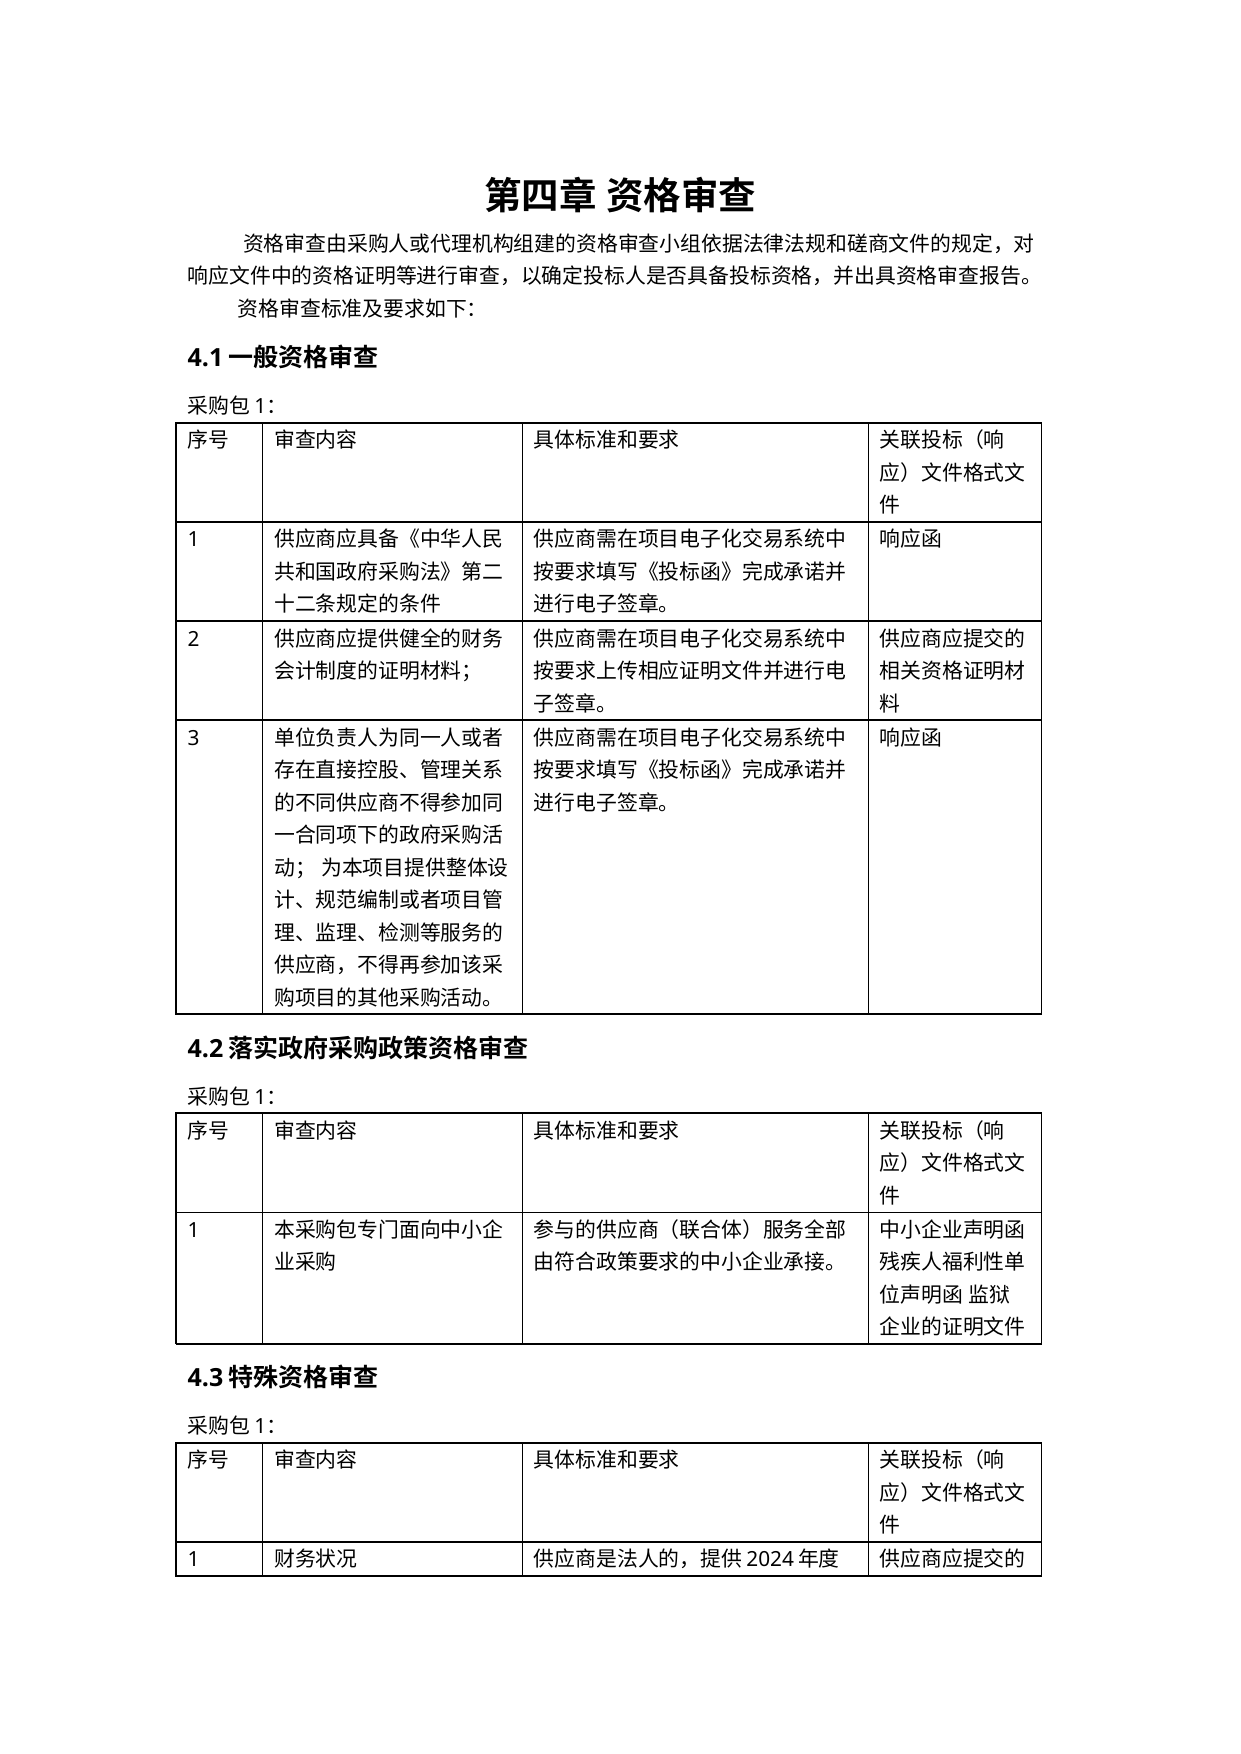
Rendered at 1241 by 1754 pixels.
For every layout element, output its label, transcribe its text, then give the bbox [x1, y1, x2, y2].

text 采购包1： [187, 1080, 1053, 1112]
table_cell 供应商需在项目电子化交易系统中按要求填写《投标函》完成承诺并进行电子签章。 [523, 523, 868, 620]
table_header 具体标准和要求 [523, 424, 868, 521]
table_cell 2 [177, 622, 262, 719]
table_cell 供应商应提交的相关资格证明材料 [869, 1543, 1041, 1575]
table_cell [523, 1543, 868, 1575]
table_cell 本采购包专门面向中小企业采购 [263, 1213, 522, 1343]
text 4.1一般资格审查 [187, 324, 1053, 389]
table_header 序号 [177, 1444, 262, 1541]
table_header 关联投标（响应）文件格式文件 [869, 424, 1041, 521]
table_header 审查内容 [263, 1114, 522, 1211]
table_cell 供应商应具备《中华人民共和国政府采购法》第二十二条规定的条件 [263, 523, 522, 620]
table_cell 3 [177, 721, 262, 1013]
text 第四章 资格审查 [187, 162, 1053, 227]
table_header 关联投标（响应）文件格式文件 [869, 1114, 1041, 1211]
table_header 审查内容 [263, 1444, 522, 1541]
text 采购包1： [187, 1409, 1053, 1442]
table_cell 单位负责人为同一人或者存在直接控股、管理关系的不同供应商不得参加同一合同项下的政府采购活动； 为本项目提供整体设计、规范编制或者项目管理、监理、检测等服务的供应商，不得再参加该采购项目的其他采购活动。 [263, 721, 522, 1013]
table_cell 财务状况 [263, 1543, 522, 1575]
table_cell 供应商需在项目电子化交易系统中按要求上传相应证明文件并进行电子签章。 [523, 622, 868, 719]
table_cell 供应商应提交的相关资格证明材料 [869, 622, 1041, 719]
table_header 审查内容 [263, 424, 522, 521]
table_header 具体标准和要求 [523, 1444, 868, 1541]
table_cell 响应函 [869, 523, 1041, 620]
table_cell 中小企业声明函 残疾人福利性单位声明函 监狱企业的证明文件 [869, 1213, 1041, 1343]
table_cell 供应商应提供健全的财务会计制度的证明材料； [263, 622, 522, 719]
text 资格审查标准及要求如下： [187, 292, 1053, 324]
text 4.2落实政府采购政策资格审查 [187, 1015, 1053, 1080]
table_cell 1 [177, 1213, 262, 1343]
table_cell 供应商需在项目电子化交易系统中按要求填写《投标函》完成承诺并进行电子签章。 [523, 721, 868, 1013]
text 采购包1： [187, 389, 1053, 422]
table_cell 响应函 [869, 721, 1041, 1013]
text 资格审查由采购人或代理机构组建的资格审查小组依据法律法规和磋商文件的规定，对响应文件中的资格证明等进行审查，以确定投标人是否具备投标资格，并出具资格审查报告。 [187, 227, 1053, 292]
table_cell 1 [177, 523, 262, 620]
table_cell 1 [177, 1543, 262, 1575]
table_cell 参与的供应商（联合体）服务全部由符合政策要求的中小企业承接。 [523, 1213, 868, 1343]
text 4.3特殊资格审查 [187, 1344, 1053, 1409]
table_header 序号 [177, 1114, 262, 1211]
table_header 序号 [177, 424, 262, 521]
table_header 关联投标（响应）文件格式文件 [869, 1444, 1041, 1541]
table_header 具体标准和要求 [523, 1114, 868, 1211]
